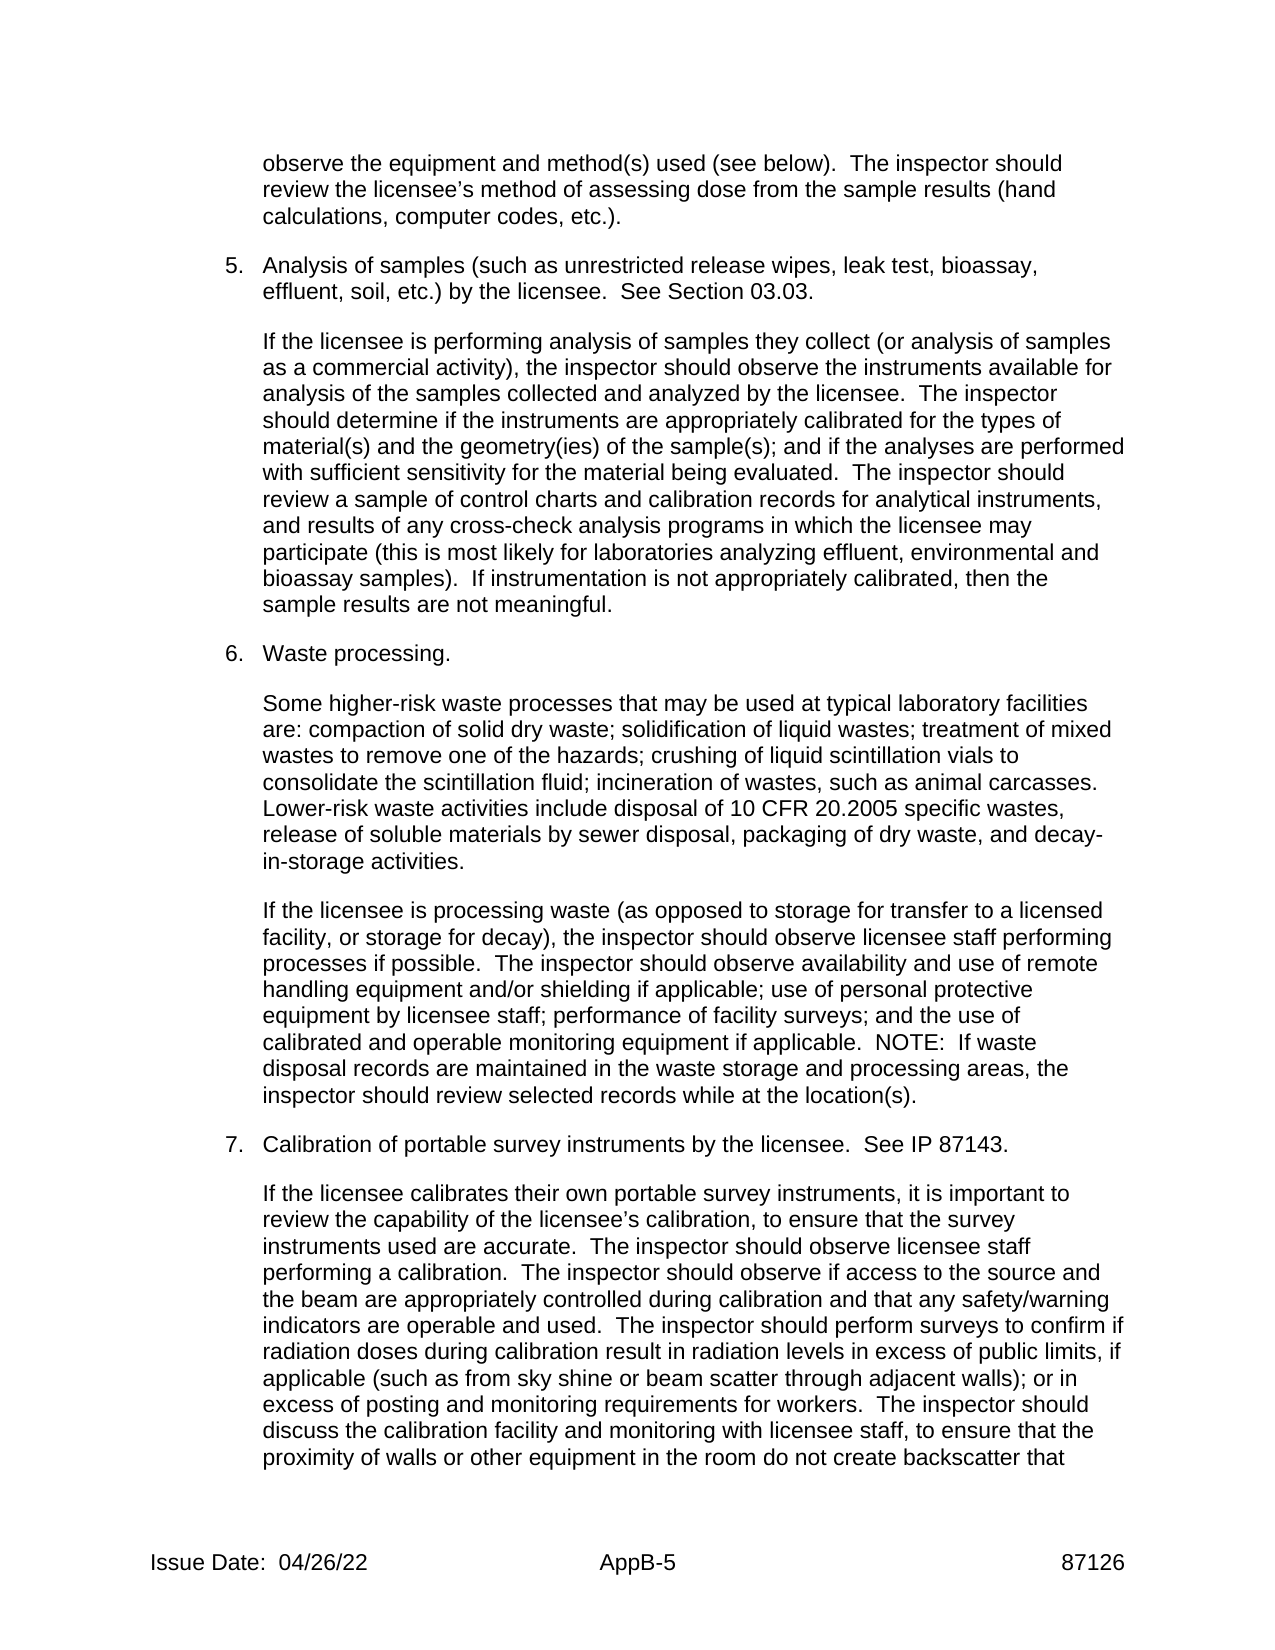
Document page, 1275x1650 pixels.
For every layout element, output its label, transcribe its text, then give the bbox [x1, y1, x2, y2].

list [262, 150, 1125, 229]
list If the licensee is processing waste (as opposed to storage for transfer to a licensed facility, or storage for decay), the inspector should observe licensee staff performing processes if possible. The inspector should observe availability and use of remote handling equipment and/or shielding if applicable; use of personal protective equipment by licensee staff; performance of facility surveys; and the use of calibrated and operable monitoring equipment if applicable. NOTE: If waste disposal records are maintained in the waste storage and processing areas, the inspector should review selected records while at the location(s). [262, 897, 1125, 1108]
list If the licensee is performing analysis of samples they collect (or analysis of samples as a commercial activity), the inspector should observe the instruments available for analysis of the samples collected and analyzed by the licensee. The inspector should determine if the instruments are appropriately calibrated for the types of material(s) and the geometry(ies) of the sample(s); and if the analyses are performed with sufficient sensitivity for the material being evaluated. The inspector should review a sample of control charts and calibration records for analytical instruments, and results of any cross-check analysis programs in which the licensee may participate (this is most likely for laboratories analyzing effluent, environmental and bioassay samples). If instrumentation is not appropriately calibrated, then the sample results are not meaningful. [262, 328, 1125, 617]
list Calibration of portable survey instruments by the licensee. See IP 87143. [225, 1131, 1125, 1157]
list Some higher-risk waste processes that may be used at typical laboratory facilities are: compaction of solid dry waste; solidification of liquid wastes; treatment of mixed wastes to remove one of the hazards; crushing of liquid scintillation vials to consolidate the scintillation fluid; incineration of wastes, such as animal carcasses. Lower-risk waste activities include disposal of 10 CFR 20.2005 specific wastes, release of soluble materials by sewer disposal, packaging of dry waste, and decay-in-storage activities. [262, 690, 1125, 874]
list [262, 1180, 1125, 1470]
list Waste processing. [225, 640, 1125, 667]
list Analysis of samples (such as unrestricted release wipes, leak test, bioassay, effluent, soil, etc.) by the licensee. See Section 03.03. [225, 252, 1125, 305]
